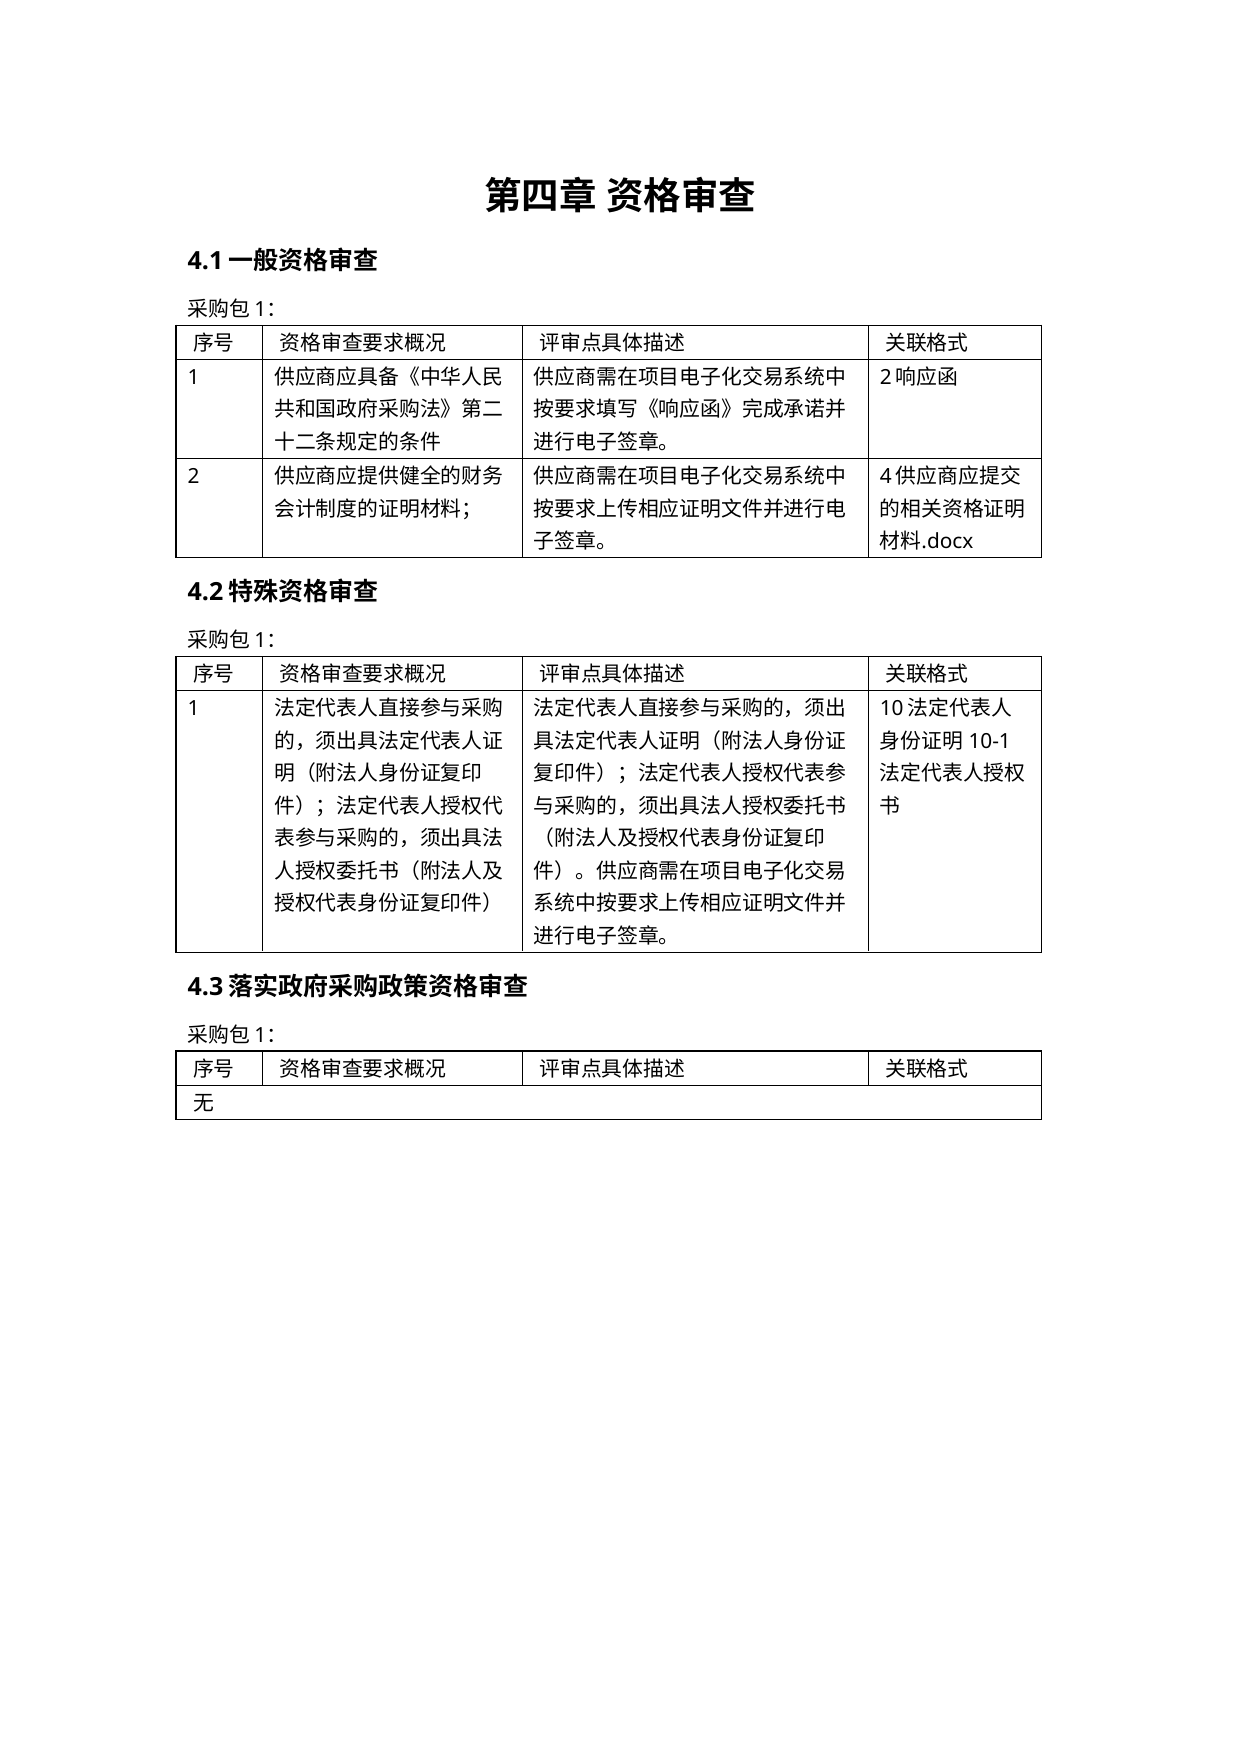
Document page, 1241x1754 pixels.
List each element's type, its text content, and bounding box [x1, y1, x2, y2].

table_cell 1 [177, 691, 262, 951]
table_cell 供应商应提供健全的财务会计制度的证明材料； [263, 459, 522, 557]
table_header 评审点具体描述 [523, 1052, 868, 1084]
text 4.1一般资格审查 [187, 227, 1053, 292]
table_cell 10法定代表人身份证明 10-1法定代表人授权书 [869, 691, 1041, 951]
text 采购包1： [187, 1018, 1053, 1050]
text 4.2特殊资格审查 [187, 558, 1053, 623]
table_header 序号 [177, 326, 262, 358]
table_cell 2响应函 [869, 360, 1041, 458]
table_cell 供应商需在项目电子化交易系统中按要求填写《响应函》完成承诺并进行电子签章。 [523, 360, 868, 458]
table_cell 2 [177, 459, 262, 557]
text 采购包1： [187, 623, 1053, 656]
table_cell 供应商应具备《中华人民共和国政府采购法》第二十二条规定的条件 [263, 360, 522, 458]
table_header 资格审查要求概况 [263, 1052, 522, 1084]
text 采购包1： [187, 292, 1053, 324]
table_cell 4供应商应提交的相关资格证明材料.docx [869, 459, 1041, 557]
table_header 关联格式 [869, 326, 1041, 358]
text 第四章 资格审查 [187, 162, 1053, 227]
table_header 评审点具体描述 [523, 326, 868, 358]
text 4.3落实政府采购政策资格审查 [187, 953, 1053, 1018]
table_cell 法定代表人直接参与采购的，须出具法定代表人证明（附法人身份证复印件）；法定代表人授权代表参与采购的，须出具法人授权委托书（附法人及授权代表身份证复印件）。供应商需在项目电子化交易系统中按要求上传相应证明文件并进行电子签章。 [523, 691, 868, 951]
table_cell 无 [177, 1086, 1041, 1118]
table_cell 1 [177, 360, 262, 458]
table_header 关联格式 [869, 1052, 1041, 1084]
table_header 评审点具体描述 [523, 657, 868, 690]
table_header 资格审查要求概况 [263, 657, 522, 690]
table_header 序号 [177, 657, 262, 690]
table_header 关联格式 [869, 657, 1041, 690]
table_cell 法定代表人直接参与采购的，须出具法定代表人证明（附法人身份证复印件）；法定代表人授权代表参与采购的，须出具法人授权委托书（附法人及授权代表身份证复印件） [263, 691, 522, 951]
table_header 序号 [177, 1052, 262, 1084]
table_cell 供应商需在项目电子化交易系统中按要求上传相应证明文件并进行电子签章。 [523, 459, 868, 557]
table_header 资格审查要求概况 [263, 326, 522, 358]
